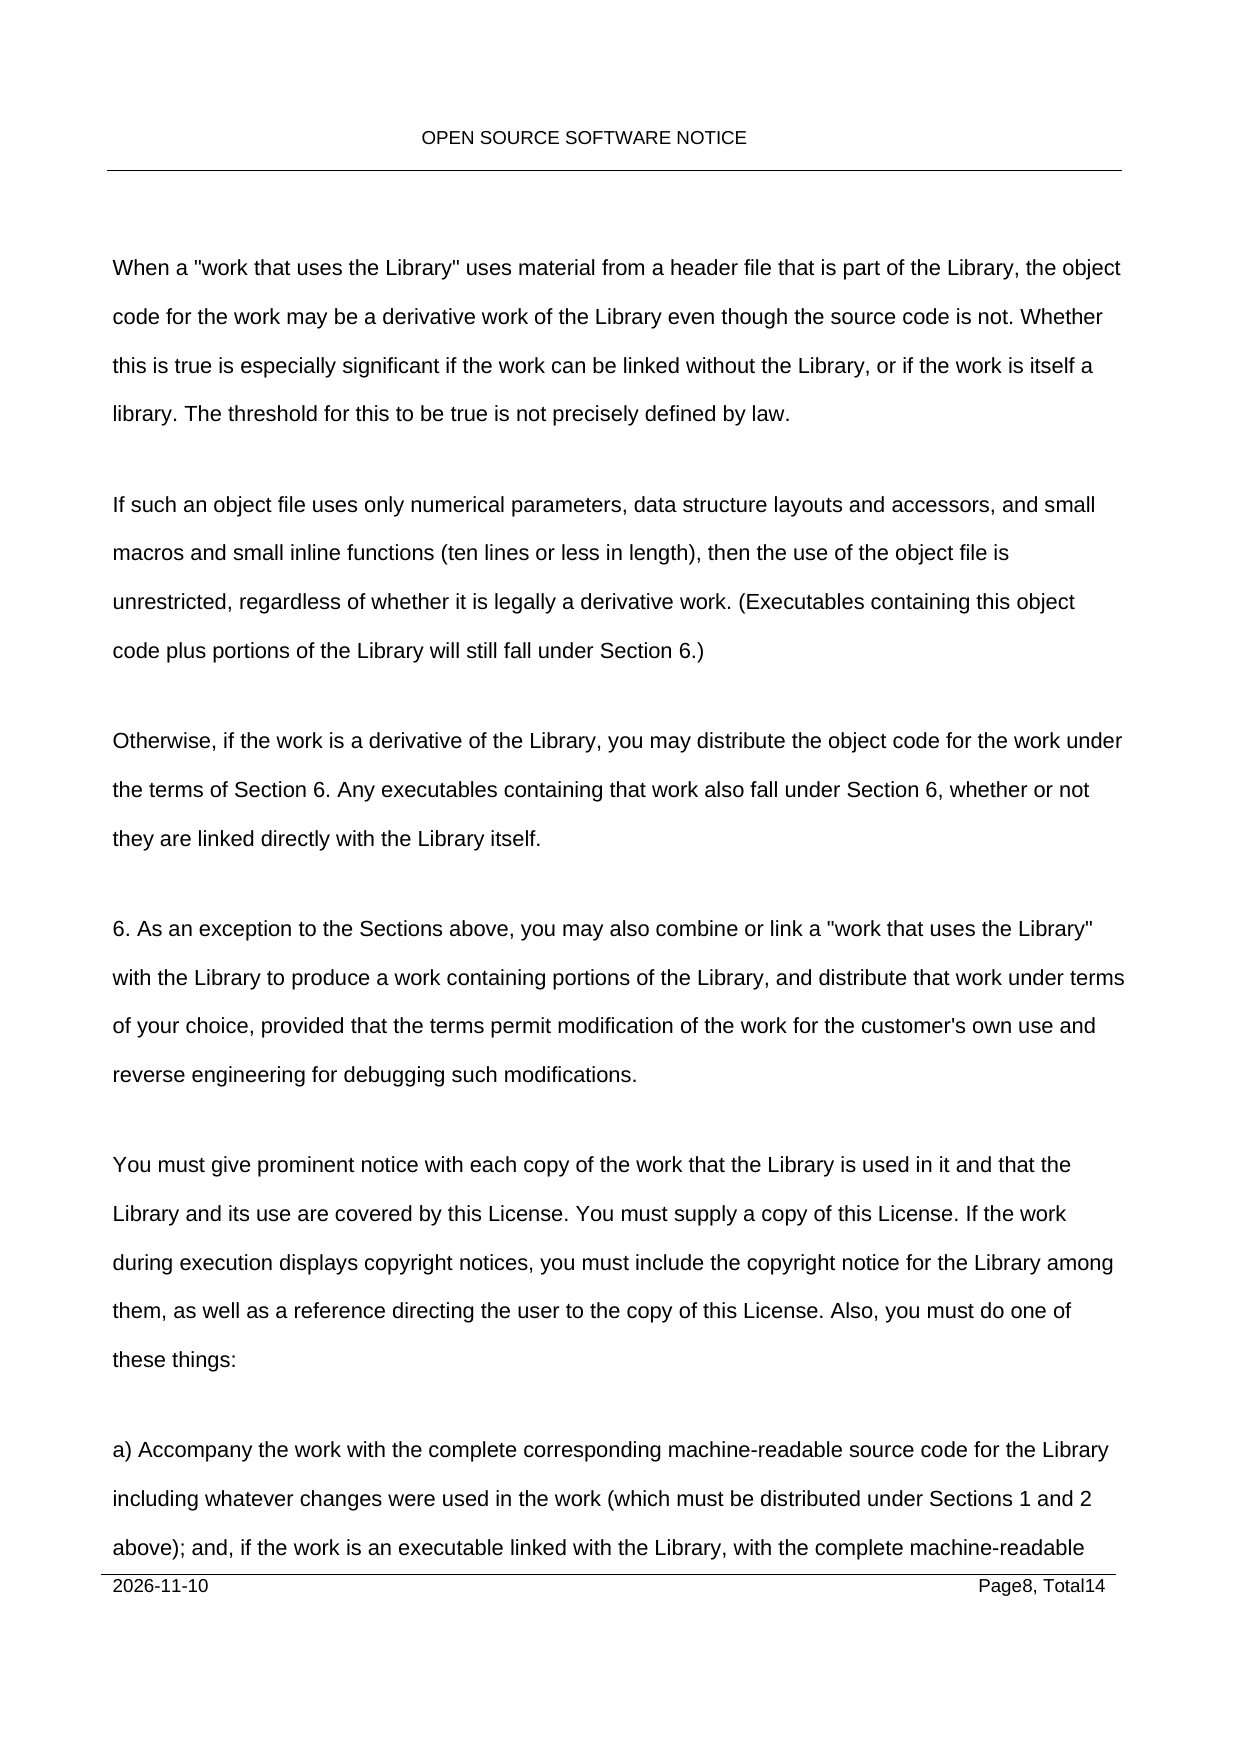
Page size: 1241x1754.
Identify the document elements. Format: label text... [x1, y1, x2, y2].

text Otherwise, if the work is a derivative of the Library, you may distribute the object code for the work under the terms of Section 6. Any executables containing that work also fall under Section 6, whether or not they are linked directly with the Library itself. [112, 724, 1128, 854]
text You must give prominent notice with each copy of the work that the Library is used in it and that the Library and its use are covered by this License. You must supply a copy of this License. If the work during execution displays copyright notices, you must include the copyright notice for the Library among them, as well as a reference directing the user to the copy of this License. Also, you must do one of these things: [112, 1148, 1128, 1376]
text When a "work that uses the Library" uses material from a header file that is part of the Library, the object code for the work may be a derivative work of the Library even though the source code is not. Whether this is true is especially significant if the work can be linked without the Library, or if the work is itself a library. The threshold for this to be true is not precisely defined by law. [112, 251, 1128, 430]
text 6. As an exception to the Sections above, you may also combine or link a "work that uses the Library" with the Library to produce a work containing portions of the Library, and distribute that work under terms of your choice, provided that the terms permit modification of the work for the customer's own use and reverse engineering for debugging such modifications. [112, 912, 1128, 1091]
text If such an object file uses only numerical parameters, data structure layouts and accessors, and small macros and small inline functions (ten lines or less in length), then the use of the object file is unrestricted, regardless of whether it is legally a derivative work. (Executables containing this object code plus portions of the Library will still fall under Section 6.) [112, 488, 1128, 667]
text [112, 1434, 1128, 1564]
